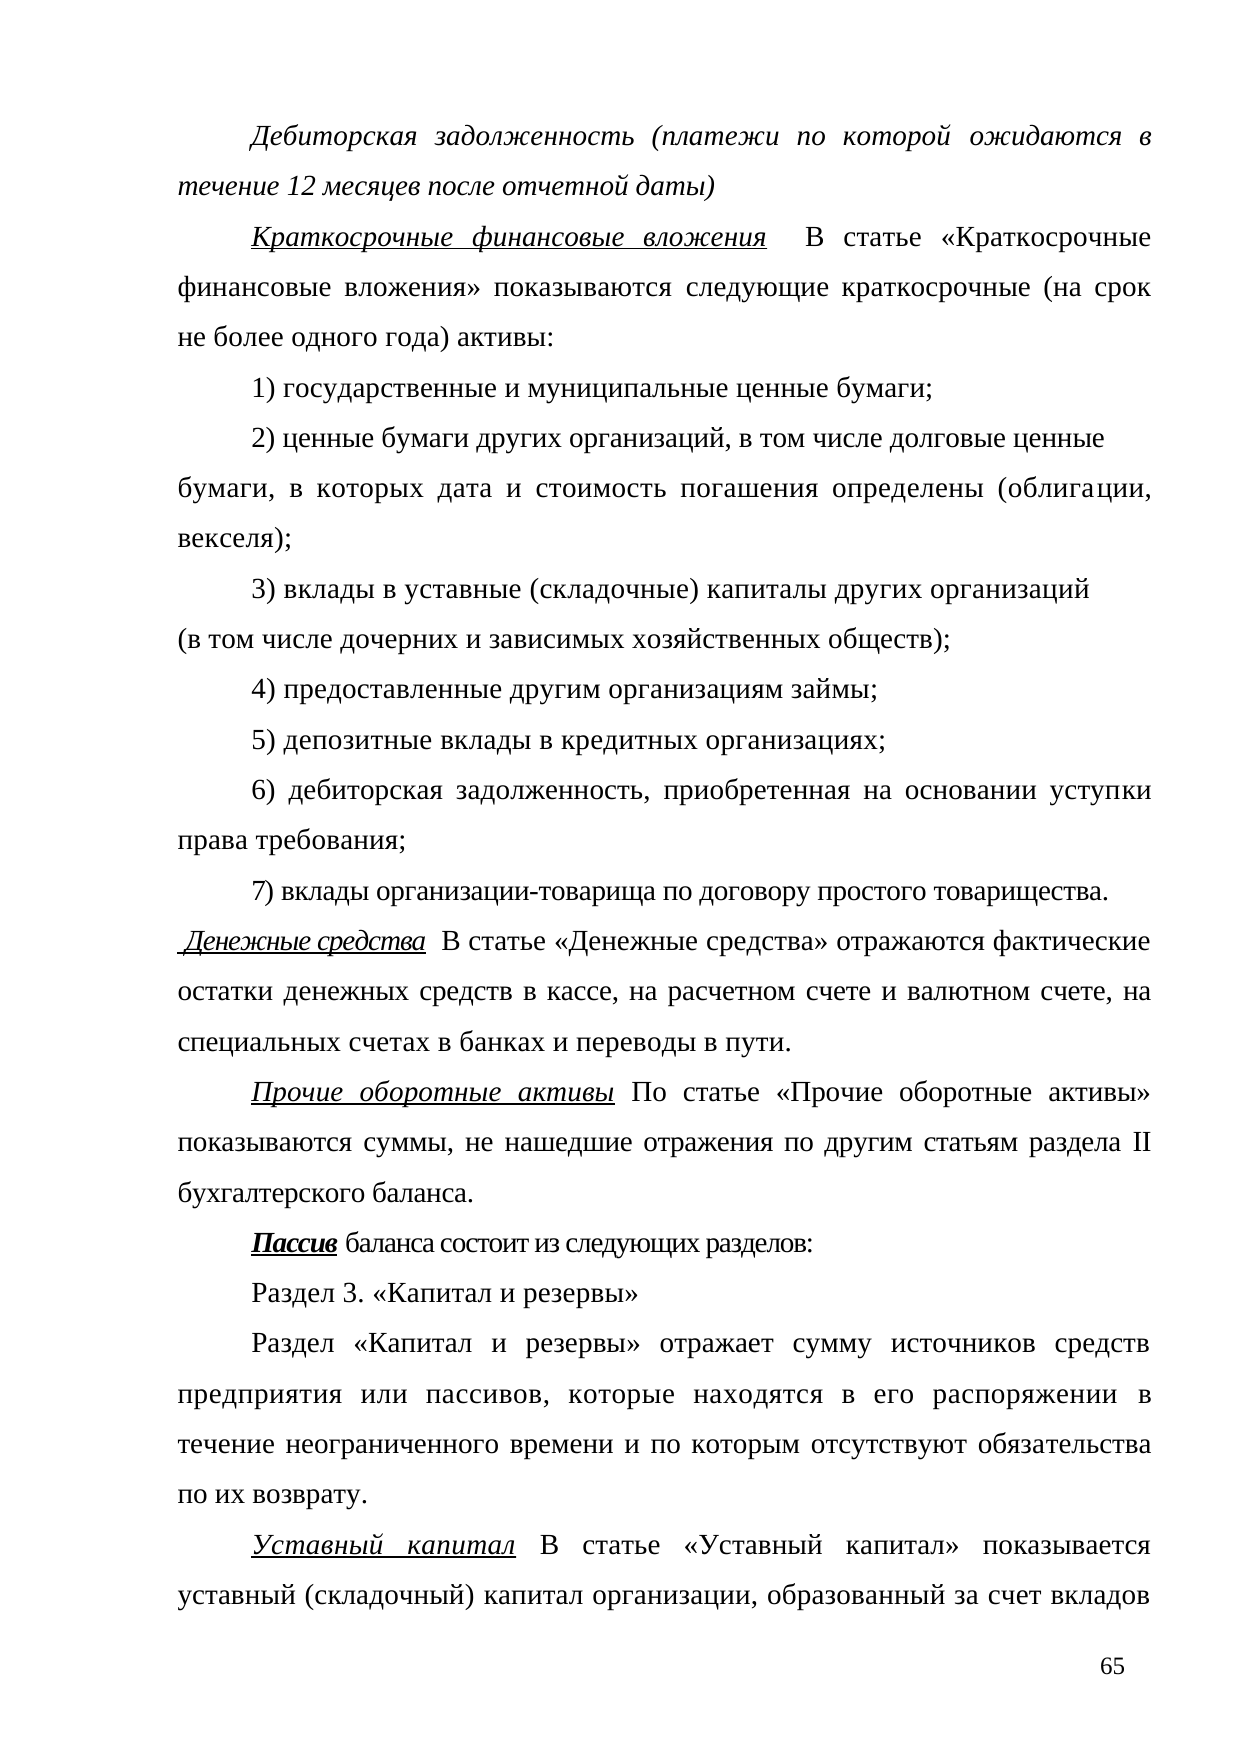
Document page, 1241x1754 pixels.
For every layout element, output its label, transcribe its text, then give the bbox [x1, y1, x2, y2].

text Дебиторская задолженность (платежи по которой ожидаются в течение 12 месяцев после отчетной даты) [177, 118, 1152, 202]
text Прочие оборотные активы По статье «Прочие оборотные активы» показываются суммы, не нашедшие отражения по другим статьям раздела II бухгалтерского баланса. [177, 1074, 1152, 1208]
list предоставленные другим организациям займы; [177, 672, 1152, 705]
text Раздел 3. «Капитал и резервы» [177, 1275, 1152, 1309]
text Раздел «Капитал и резервы» отражает сумму источников средств предприятия или пассивов, которые находятся в его распоряжении в течение неограниченного времени и по которым отсутствуют обязательства по их возврату. [177, 1326, 1152, 1510]
list дебиторская задолженность, приобретенная на основании уступки права требования; [177, 772, 1152, 856]
list вклады в уставные (складочные) капиталы других организаций (в том числе дочерних и зависимых хозяйственных обществ); [177, 571, 1152, 655]
text 7) вклады организации-товарища по договору простого товарищества. Денежные средства В статье «Денежные средства» отражаются фактические остатки денежных средств в кассе, на расчетном счете и валютном счете, на специальных счетах в банках и переводы в пути. [177, 873, 1152, 1057]
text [177, 1527, 1152, 1611]
text Пассив баланса состоит из следующих разделов: [177, 1225, 1152, 1258]
text Краткосрочные финансовые вложения В статье «Краткосрочные финансовые вложения» показываются следующие краткосрочные (на срок не более одного года) активы: [177, 219, 1152, 353]
list депозитные вклады в кредитных организациях; [177, 722, 1152, 755]
list ценные бумаги других организаций, в том числе долговые ценные бумаги, в которых дата и стоимость погашения определены (облигации, векселя); [177, 420, 1152, 554]
list государственные и муниципальные ценные бумаги; [177, 370, 1152, 403]
